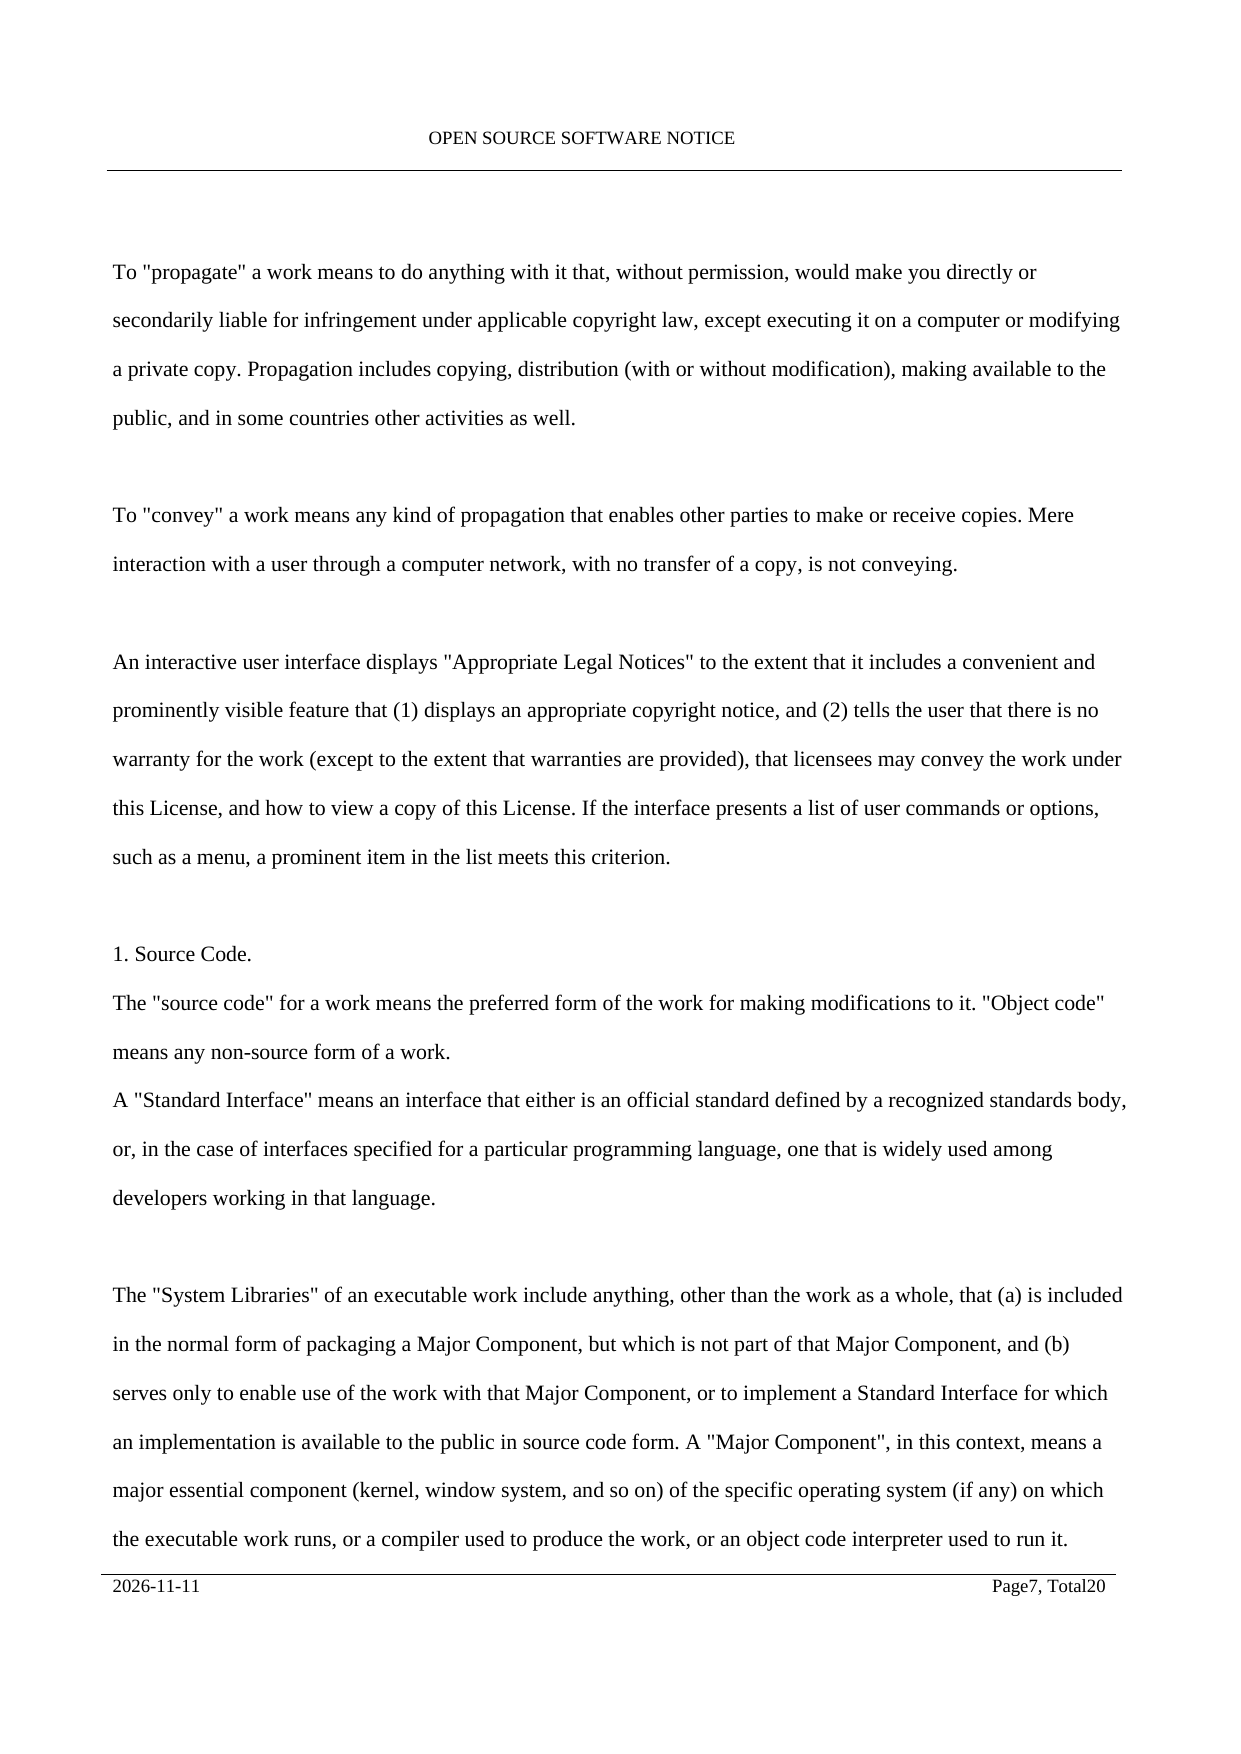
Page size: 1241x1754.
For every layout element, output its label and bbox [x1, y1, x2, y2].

text [112, 206, 1128, 1555]
